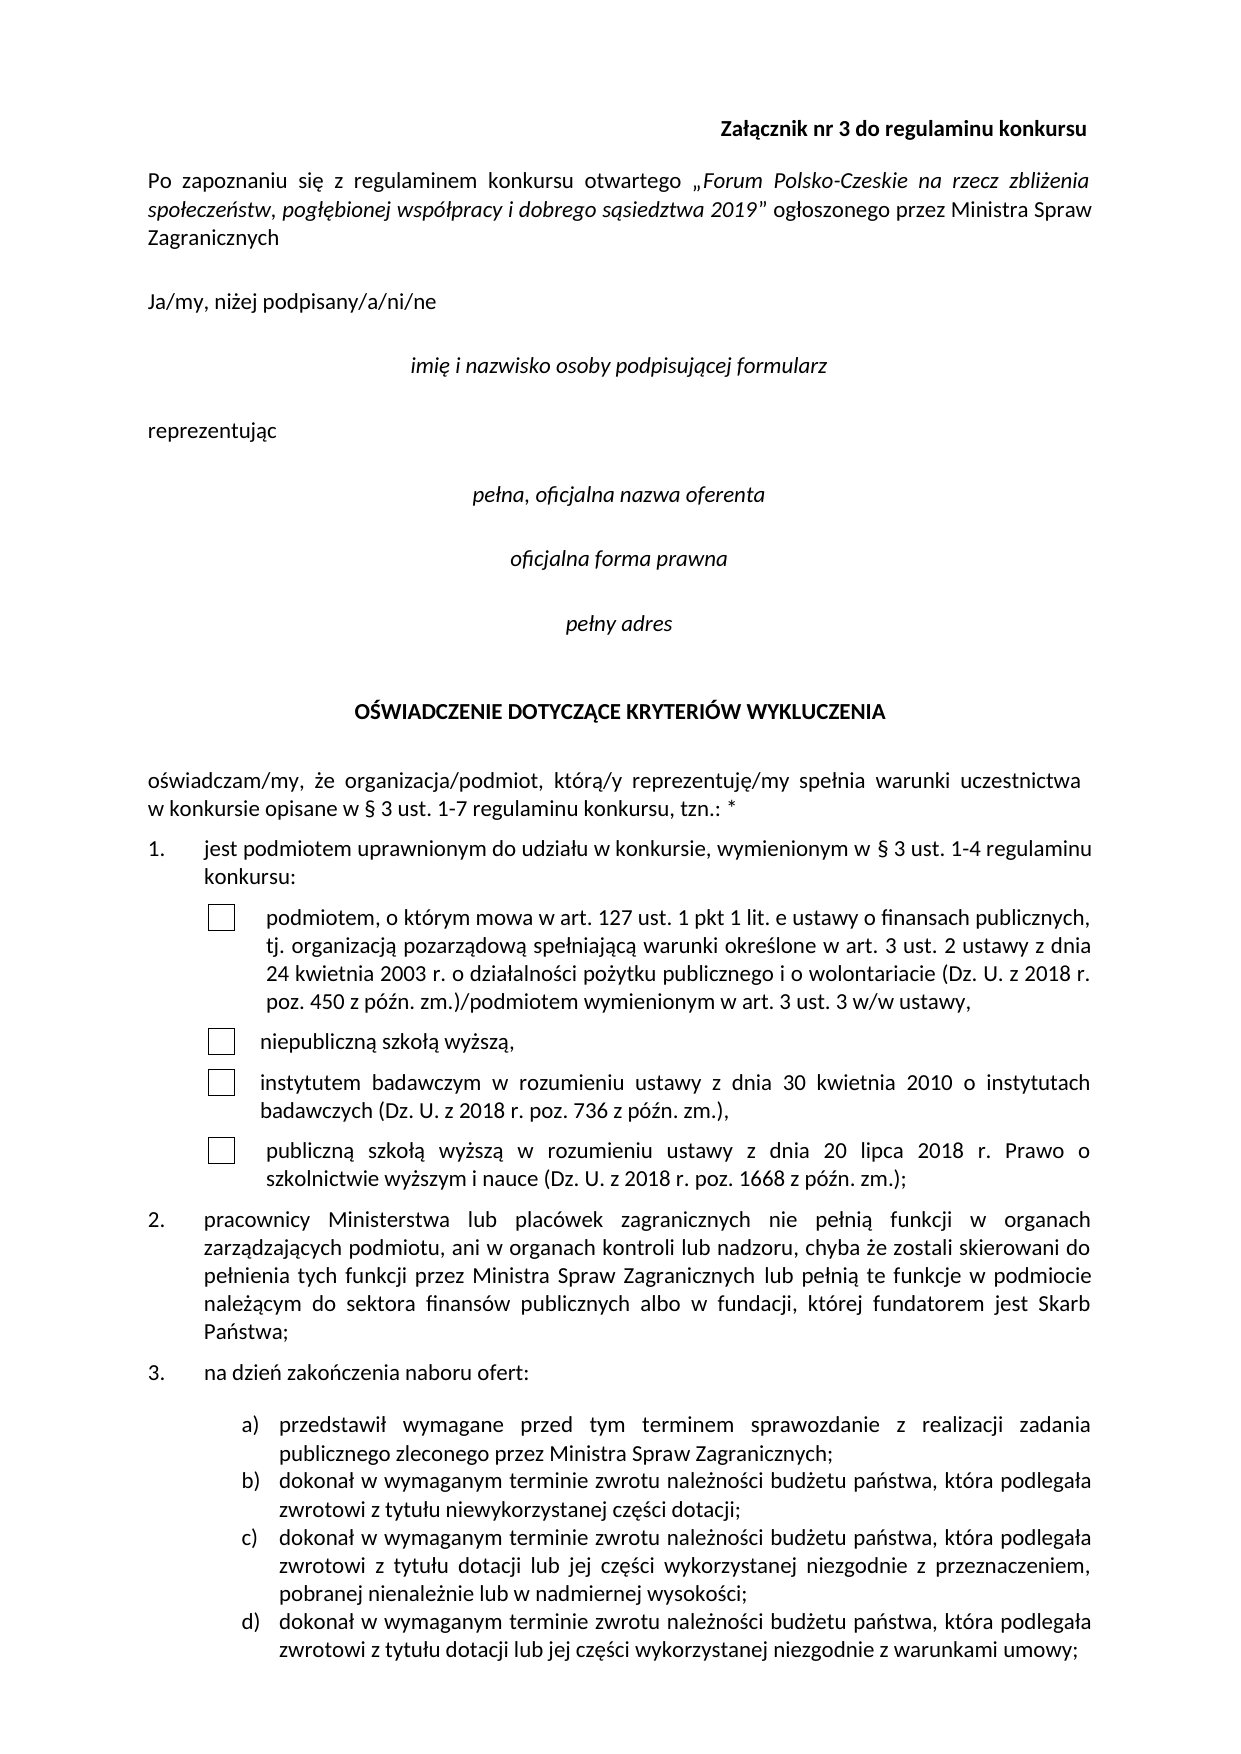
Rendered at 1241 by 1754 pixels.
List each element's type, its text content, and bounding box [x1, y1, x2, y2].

list na dzień zakończenia naboru ofert: [148, 1358, 1093, 1386]
text oświadczam/my, że organizacja/podmiot, którą/y reprezentuję/my spełnia warunki uczestnictwa w konkursie opisane w § 3 ust. 1-7 regulaminu konkursu, tzn.: * [148, 766, 1093, 822]
text niepubliczną szkołą wyższą, [207, 1027, 1093, 1055]
text pełna, oficjalna nazwa oferenta [148, 480, 1093, 508]
list jest podmiotem uprawnionym do udziału w konkursie, wymienionym w § 3 ust. 1-4 regulaminu konkursu: [148, 834, 1093, 890]
list publiczną szkołą wyższą w rozumieniu ustawy z dnia 20 lipca 2018 r. Prawo o szkolnictwie wyższym i nauce (Dz. U. z 2018 r. poz. 1668 z późn. zm.); [207, 1136, 1093, 1192]
list dokonał w wymaganym terminie zwrotu należności budżetu państwa, która podlegała zwrotowi z tytułu dotacji lub jej części wykorzystanej niezgodnie z warunkami umowy; [241, 1607, 1093, 1663]
list dokonał w wymaganym terminie zwrotu należności budżetu państwa, która podlegała zwrotowi z tytułu dotacji lub jej części wykorzystanej niezgodnie z przeznaczeniem, pobranej nienależnie lub w nadmiernej wysokości; [241, 1523, 1093, 1607]
text oficjalna forma prawna [148, 544, 1093, 573]
text Oświadczenie dotyczące kryteriów wykluczenia [148, 697, 1093, 725]
text Ja/my, niżej podpisany/a/ni/ne [148, 287, 1093, 315]
list pracownicy Ministerstwa lub placówek zagranicznych nie pełnią funkcji w organach zarządzających podmiotu, ani w organach kontroli lub nadzoru, chyba że zostali skierowani do pełnienia tych funkcji przez Ministra Spraw Zagranicznych lub pełnią te funkcje w podmiocie należącym do sektora finansów publicznych albo w fundacji, której fundatorem jest Skarb Państwa; [148, 1205, 1093, 1345]
text Załącznik nr 3 do regulaminu konkursu [590, 114, 1093, 142]
text pełny adres [148, 609, 1093, 637]
text reprezentując [148, 416, 1093, 444]
text Po zapoznaniu się z regulaminem konkursu otwartego „Forum Polsko-Czeskie na rzecz zbliżenia społeczeństw, pogłębionej współpracy i dobrego sąsiedztwa 2019” ogłoszonego przez Ministra Spraw Zagranicznych [148, 167, 1093, 251]
list instytutem badawczym w rozumieniu ustawy z dnia 30 kwietnia 2010 o instytutach badawczych (Dz. U. z 2018 r. poz. 736 z późn. zm.), [207, 1068, 1093, 1124]
text imię i nazwisko osoby podpisującej formularz [148, 351, 1093, 379]
text podmiotem, o którym mowa w art. 127 ust. 1 pkt 1 lit. e ustawy o finansach publicznych, tj. organizacją pozarządową spełniającą warunki określone w art. 3 ust. 2 ustawy z dnia 24 kwietnia 2003 r. o działalności pożytku publicznego i o wolontariacie (Dz. U. z 2018 r. poz. 450 z późn. zm.)/podmiotem wymienionym w art. 3 ust. 3 w/w ustawy, [207, 903, 1093, 1015]
list przedstawił wymagane przed tym terminem sprawozdanie z realizacji zadania publicznego zleconego przez Ministra Spraw Zagranicznych; [241, 1411, 1093, 1467]
list dokonał w wymaganym terminie zwrotu należności budżetu państwa, która podlegała zwrotowi z tytułu niewykorzystanej części dotacji; [241, 1467, 1093, 1523]
